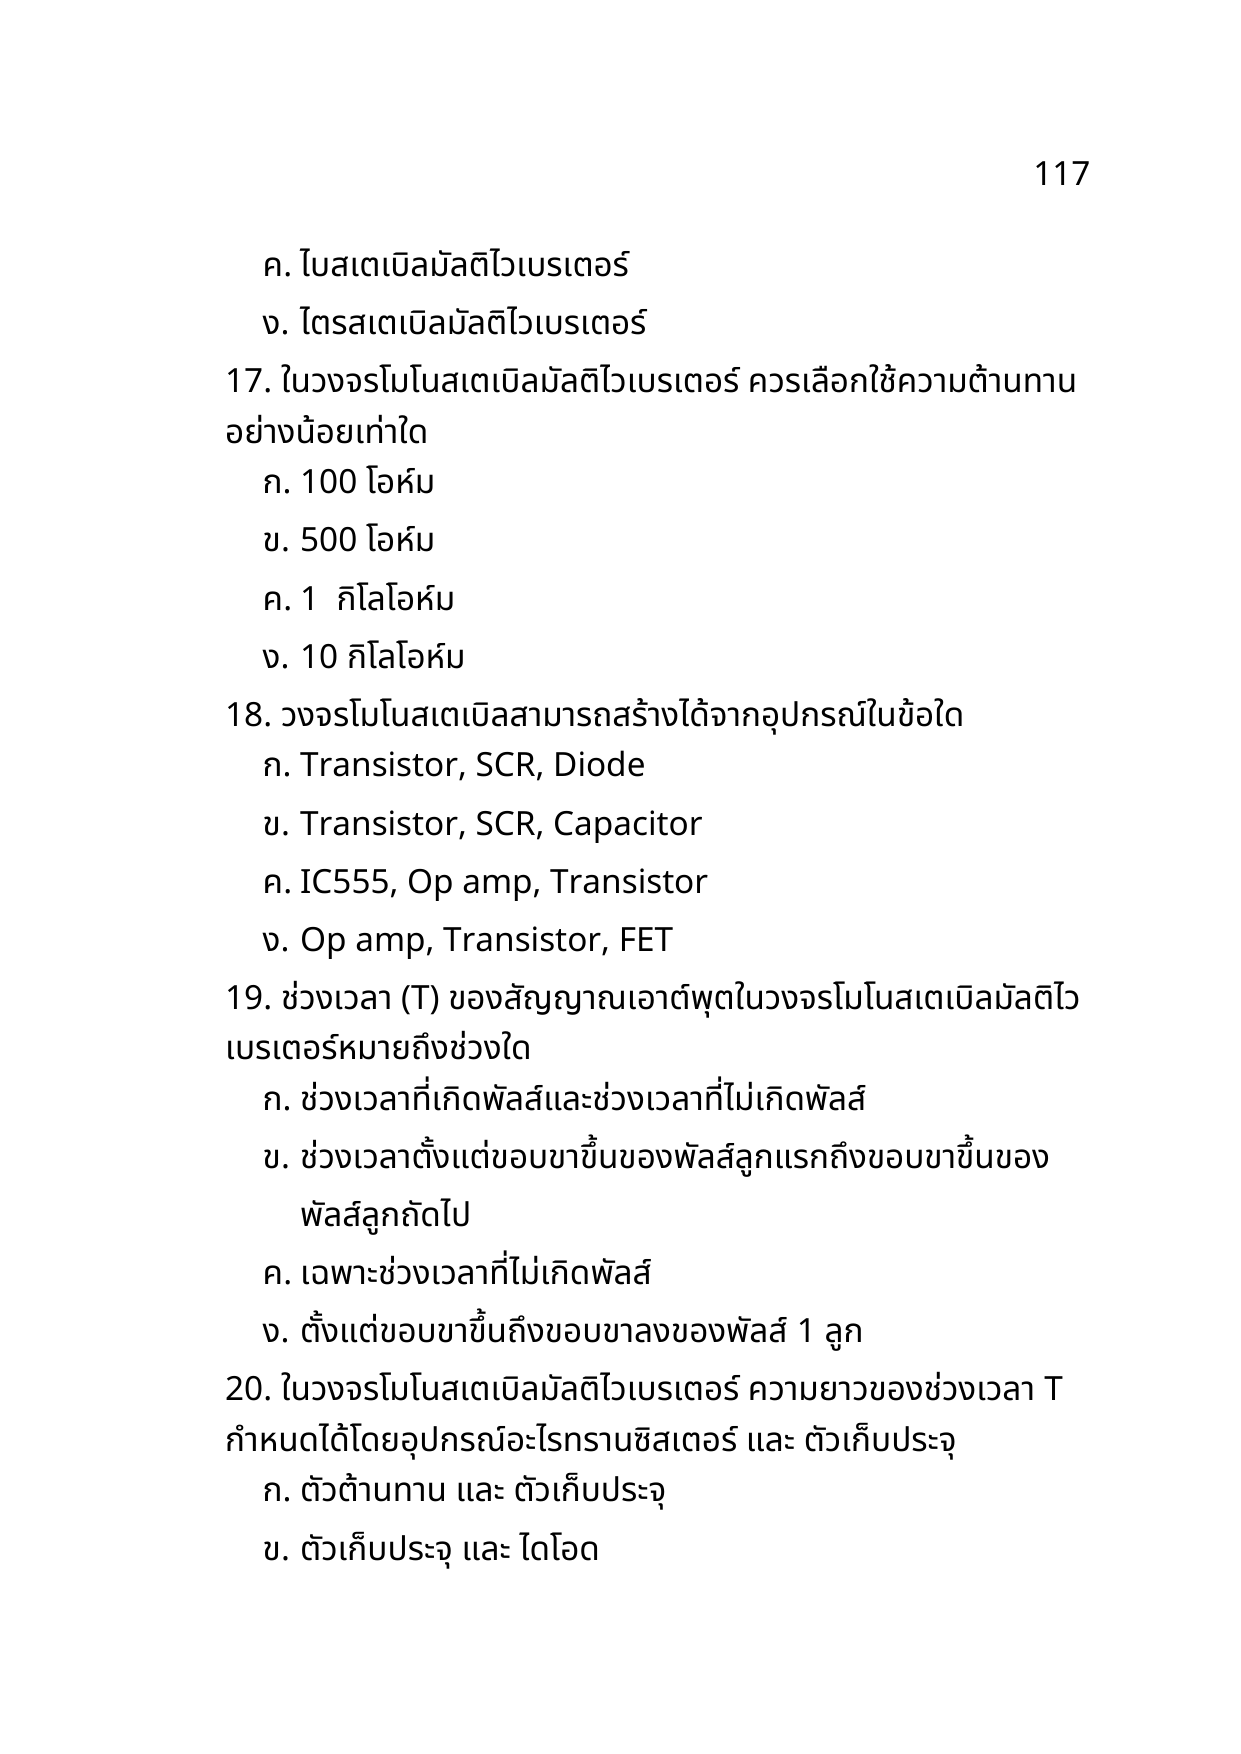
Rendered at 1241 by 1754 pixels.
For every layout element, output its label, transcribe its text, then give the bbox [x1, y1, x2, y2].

text 17. ในวงจรโมโนสเตเบิลมัลติไวเบรเตอร์ ควรเลือกใช้ความต้านทานอย่างน้อยเท่าใด [225, 357, 1090, 458]
list เฉพาะช่วงเวลาที่ไม่เกิดพัลส์ [262, 1249, 1090, 1299]
text 20. ในวงจรโมโนสเตเบิลมัลติไวเบรเตอร์ ความยาวของช่วงเวลา T กำหนดได้โดยอุปกรณ์อะไรทรานซิสเตอร์ และ ตัวเก็บประจุ [225, 1365, 1090, 1466]
list 1 กิโลโอห์ม [262, 574, 1090, 625]
list Transistor, SCR, Capacitor [262, 799, 1090, 850]
list Op amp, Transistor, FET [262, 916, 1090, 966]
list 500 โอห์ม [262, 516, 1090, 567]
list ไตรสเตเบิลมัลติไวเบรเตอร์ [262, 299, 1090, 349]
text 19. ช่วงเวลา (T) ของสัญญาณเอาต์พุตในวงจรโมโนสเตเบิลมัลติไวเบรเตอร์หมายถึงช่วงใด [225, 974, 1090, 1075]
text 18. วงจรโมโนสเตเบิลสามารถสร้างได้จากอุปกรณ์ในข้อใด [225, 691, 1090, 741]
list IC555, Op amp, Transistor [262, 857, 1090, 908]
list ตัวเก็บประจุ และ ไดโอด [262, 1524, 1090, 1575]
list ตั้งแต่ขอบขาขึ้นถึงขอบขาลงของพัลส์ 1 ลูก [262, 1307, 1090, 1358]
list Transistor, SCR, Diode [262, 741, 1090, 792]
list ไบสเตเบิลมัลติไวเบรเตอร์ [262, 241, 1090, 291]
list 10 กิโลโอห์ม [262, 632, 1090, 683]
list ช่วงเวลาตั้งแต่ขอบขาขึ้นของพัลส์ลูกแรกถึงขอบขาขึ้นของพัลส์ลูกถัดไป [262, 1133, 1090, 1241]
list 100 โอห์ม [262, 458, 1090, 509]
list ช่วงเวลาที่เกิดพัลส์และช่วงเวลาที่ไม่เกิดพัลส์ [262, 1075, 1090, 1125]
list ตัวต้านทาน และ ตัวเก็บประจุ [262, 1466, 1090, 1517]
